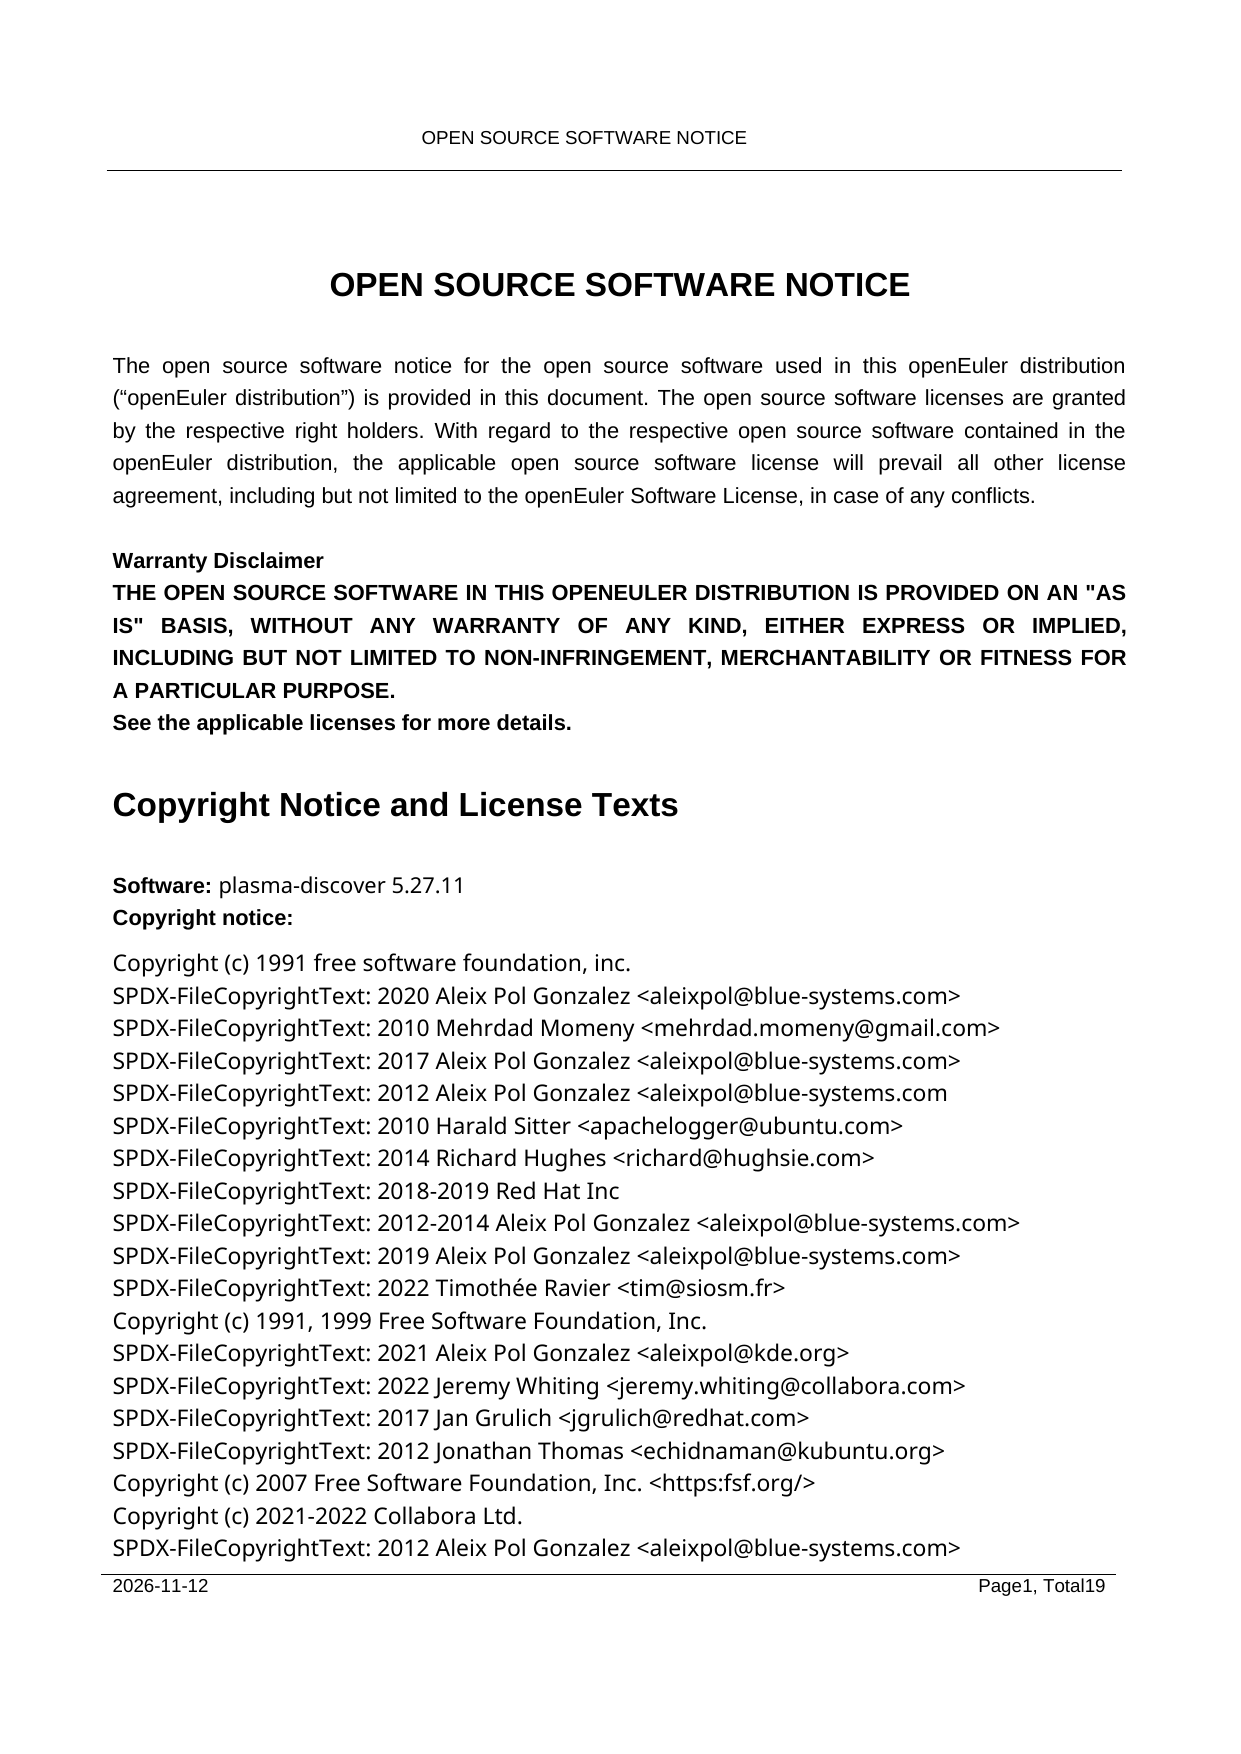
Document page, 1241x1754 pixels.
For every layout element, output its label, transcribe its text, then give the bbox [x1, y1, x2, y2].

text Copyright Notice and License Texts [112, 771, 1128, 836]
text OPEN SOURCE SOFTWARE NOTICE [112, 251, 1128, 316]
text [112, 947, 1128, 1564]
text Warranty Disclaimer [112, 544, 1128, 576]
title Software: plasma-discover 5.27.11 [112, 869, 1128, 901]
text The open source software notice for the open source software used in this openEuler distribution (“openEuler distribution”) is provided in this document. The open source software licenses are granted by the respective right holders. With regard to the respective open source software contained in the openEuler distribution, the applicable open source software license will prevail all other license agreement, including but not limited to the openEuler Software License, in case of any conflicts. [112, 349, 1128, 511]
text Copyright notice: [112, 901, 1128, 934]
text THE OPEN SOURCE SOFTWARE IN THIS OPENEULER DISTRIBUTION IS PROVIDED ON AN "AS IS" BASIS, WITHOUT ANY WARRANTY OF ANY KIND, EITHER EXPRESS OR IMPLIED, INCLUDING BUT NOT LIMITED TO NON-INFRINGEMENT, MERCHANTABILITY OR FITNESS FOR A PARTICULAR PURPOSE. See the applicable licenses for more details. [112, 576, 1128, 739]
